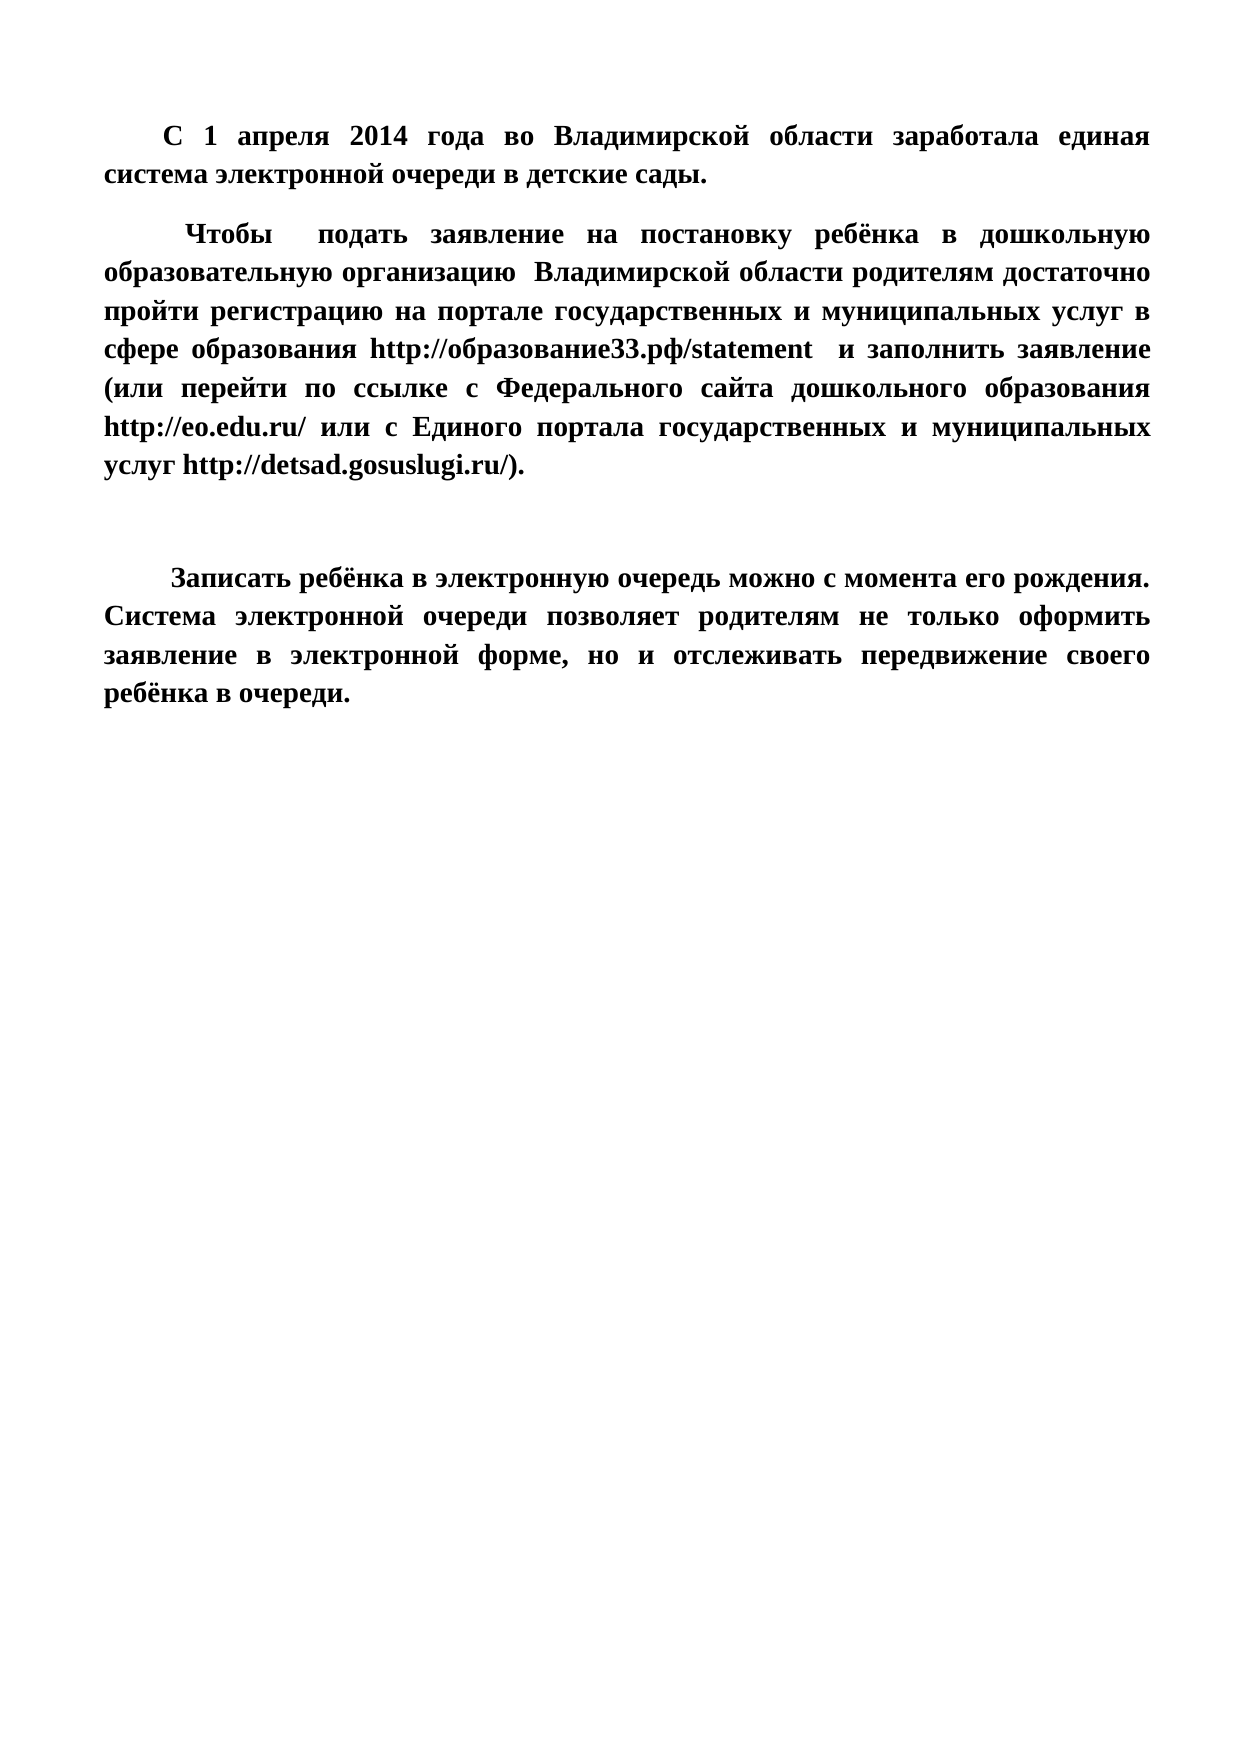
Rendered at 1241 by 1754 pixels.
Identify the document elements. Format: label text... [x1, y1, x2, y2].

text С 1 апреля 2014 года во Владимирской области заработала единая система электронной очереди в детские сады. [103, 118, 1152, 190]
text Чтобы подать заявление на постановку ребёнка в дошкольную образовательную организацию Владимирской области родителям достаточно пройти регистрацию на портале государственных и муниципальных услуг в сфере образования http://образование33.рф/statement и заполнить заявление (или перейти по ссылке с Федерального сайта дошкольного образования http://eo.edu.ru/ или с Единого портала государственных и муниципальных услуг http://detsad.gosuslugi.ru/). [103, 216, 1152, 481]
text Записать ребёнка в электронную очередь можно с момента его рождения. Система электронной очереди позволяет родителям не только оформить заявление в электронной форме, но и отслеживать передвижение своего ребёнка в очереди. [103, 560, 1152, 709]
